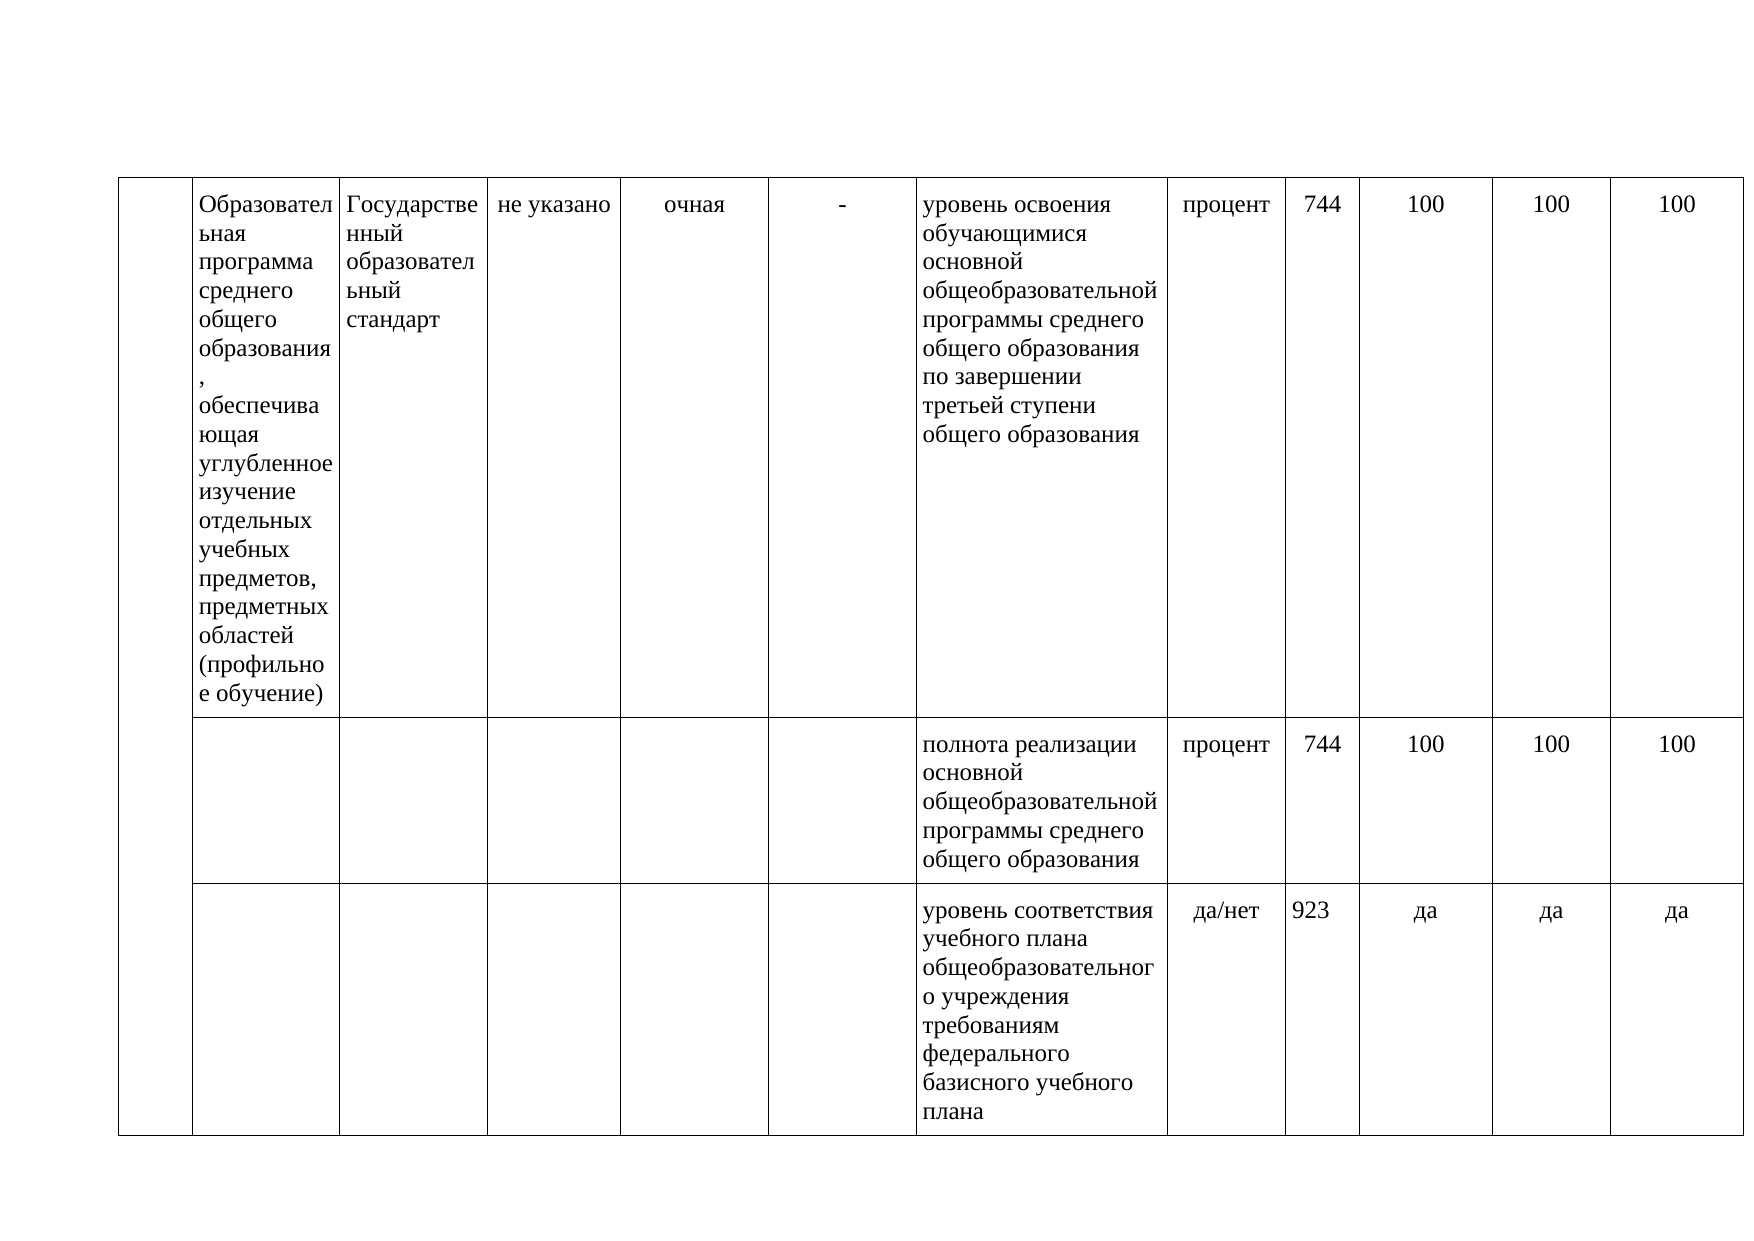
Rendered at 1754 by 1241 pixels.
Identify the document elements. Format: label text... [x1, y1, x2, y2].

table_cell [769, 718, 916, 883]
table_cell да/нет [1168, 884, 1285, 1135]
table_cell Образовательная программа среднего общего образования, обеспечивающая углубленное изучение отдельных учебных предметов, предметных областей (профильное обучение) [193, 178, 339, 717]
table_cell процент [1168, 718, 1285, 883]
table_cell 100 [1493, 718, 1610, 883]
table_cell да [1493, 884, 1610, 1135]
table_cell процент [1168, 178, 1285, 717]
table_cell да [1611, 884, 1743, 1135]
table_cell [621, 718, 768, 883]
table_cell [488, 718, 620, 883]
table_cell 100 [1611, 718, 1743, 883]
table_cell - [769, 178, 916, 717]
table_cell [340, 884, 487, 1135]
table_cell [193, 718, 339, 883]
table_cell 100 [1493, 178, 1610, 717]
table_cell 744 [1286, 718, 1359, 883]
table_cell [769, 884, 916, 1135]
table_cell полнота реализации основной общеобразовательной программы среднего общего образования [917, 718, 1167, 883]
table_cell уровень освоения обучающимися основной общеобразовательной программы среднего общего образования по завершении третьей ступени общего образования [917, 178, 1167, 717]
table_cell 100 [1360, 178, 1492, 717]
table_cell [193, 884, 339, 1135]
table_cell да [1360, 884, 1492, 1135]
table_cell 923 [1286, 884, 1359, 1135]
table_cell [340, 718, 487, 883]
table_cell 744 [1286, 178, 1359, 717]
table_cell [488, 884, 620, 1135]
table_cell [621, 884, 768, 1135]
table_cell 100 [1360, 718, 1492, 883]
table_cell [917, 884, 1167, 1135]
table_cell 100 [1611, 178, 1743, 717]
table_cell очная [621, 178, 768, 717]
table_cell не указано [488, 178, 620, 717]
table_cell Государственный образовательный стандарт [340, 178, 487, 717]
table_cell [119, 178, 192, 1135]
